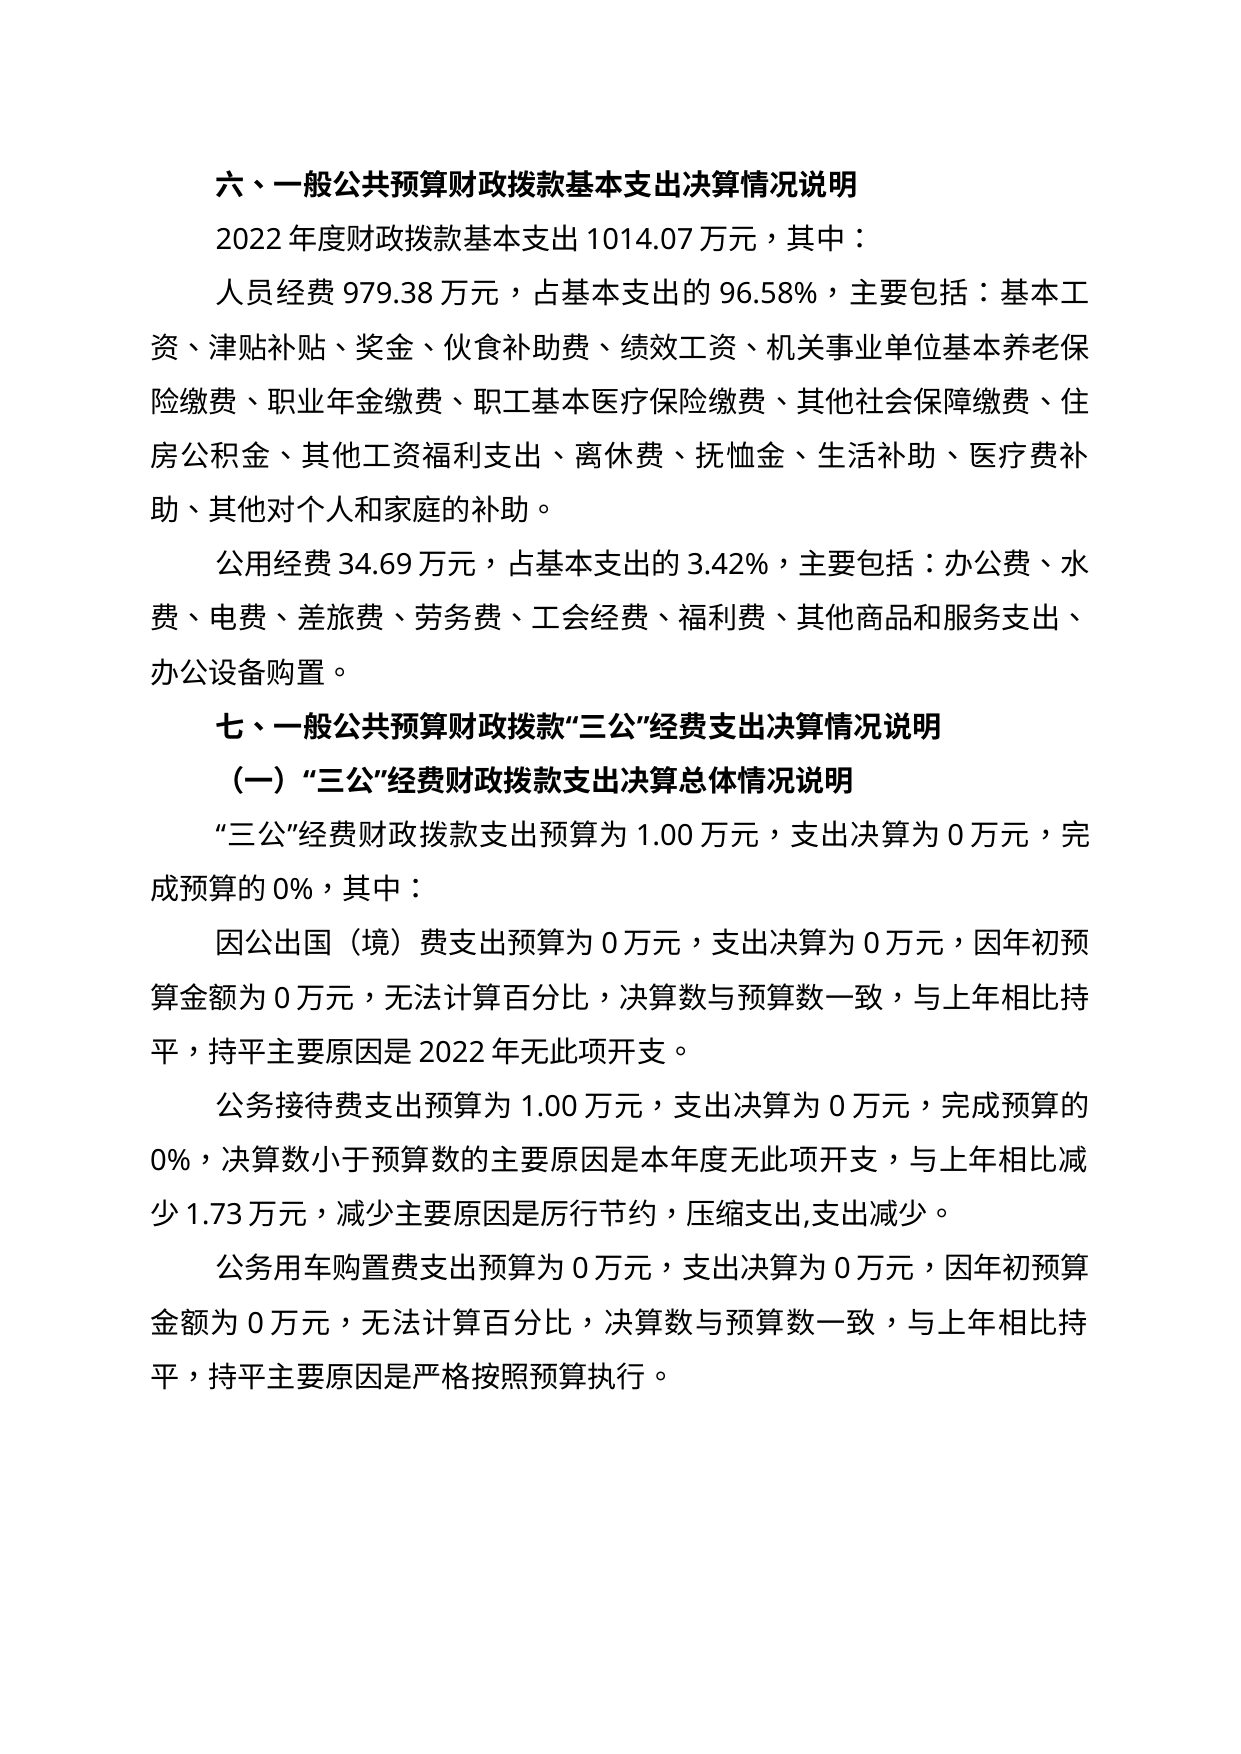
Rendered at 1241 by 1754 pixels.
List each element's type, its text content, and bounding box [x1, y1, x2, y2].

text 七、一般公共预算财政拨款“三公”经费支出决算情况说明 [150, 692, 1090, 746]
text 六、一般公共预算财政拨款基本支出决算情况说明 [150, 150, 1090, 204]
text 公务用车购置费支出预算为0万元，支出决算为0万元，因年初预算金额为0万元，无法计算百分比，决算数与预算数一致，与上年相比持平，持平主要原因是严格按照预算执行。 [150, 1233, 1090, 1396]
text 人员经费979.38万元，占基本支出的96.58%，主要包括：基本工资、津贴补贴、奖金、伙食补助费、绩效工资、机关事业单位基本养老保险缴费、职业年金缴费、职工基本医疗保险缴费、其他社会保障缴费、住房公积金、其他工资福利支出、离休费、抚恤金、生活补助、医疗费补助、其他对个人和家庭的补助。 [150, 258, 1090, 529]
text “三公”经费财政拨款支出预算为1.00万元，支出决算为0万元，完成预算的0%，其中： [150, 800, 1090, 908]
text 公务接待费支出预算为1.00万元，支出决算为0万元，完成预算的0%，决算数小于预算数的主要原因是本年度无此项开支，与上年相比减少1.73万元，减少主要原因是厉行节约，压缩支出,支出减少。 [150, 1071, 1090, 1233]
text （一）“三公”经费财政拨款支出决算总体情况说明 [150, 746, 1090, 800]
text 因公出国（境）费支出预算为0万元，支出决算为0万元，因年初预算金额为0万元，无法计算百分比，决算数与预算数一致，与上年相比持平，持平主要原因是2022年无此项开支。 [150, 908, 1090, 1071]
text 2022年度财政拨款基本支出1014.07万元，其中： [150, 204, 1090, 258]
text 公用经费34.69万元，占基本支出的3.42%，主要包括：办公费、水费、电费、差旅费、劳务费、工会经费、福利费、其他商品和服务支出、办公设备购置。 [150, 529, 1090, 692]
